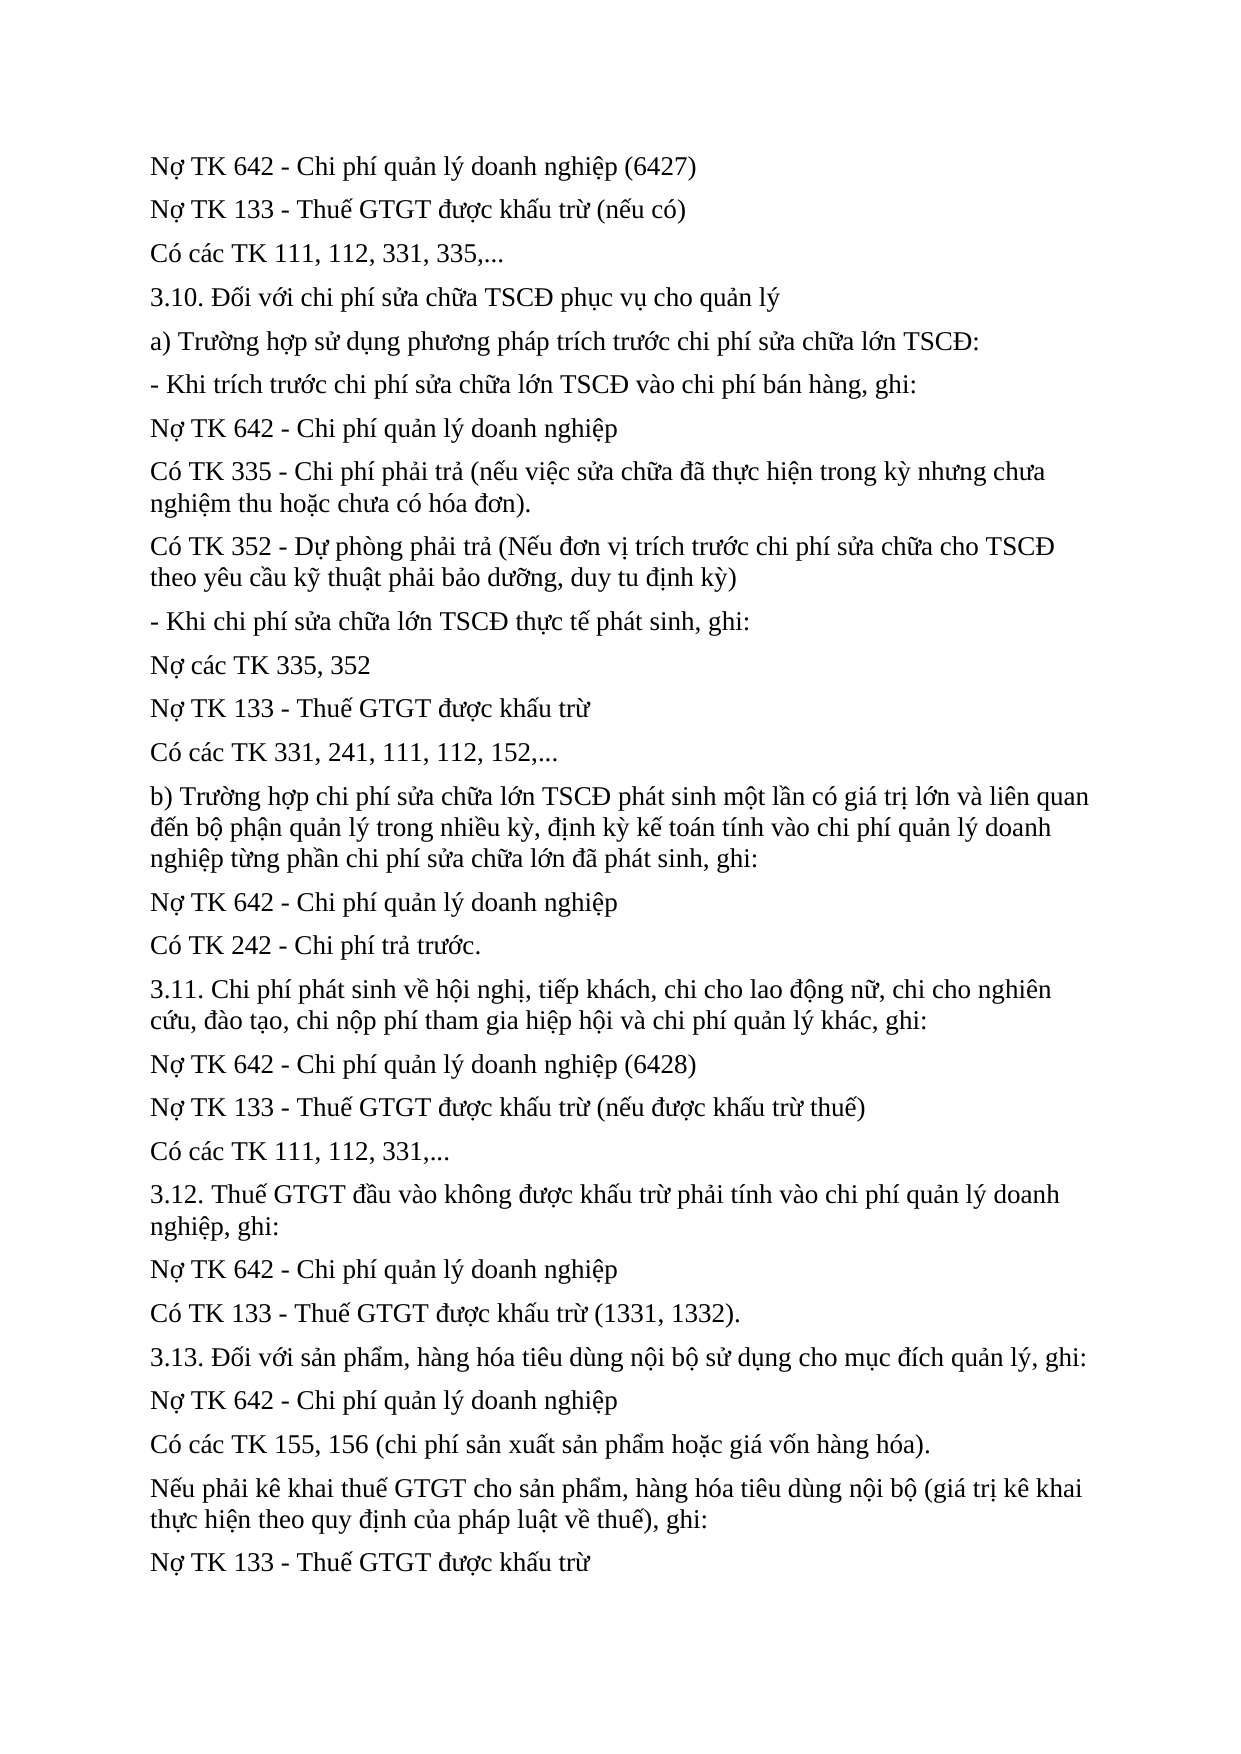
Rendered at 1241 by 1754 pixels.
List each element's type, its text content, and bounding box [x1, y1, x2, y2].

text Có các TK 111, 112, 331, 335,... [150, 237, 1090, 268]
text 3.13. Đối với sản phẩm, hàng hóa tiêu dùng nội bộ sử dụng cho mục đích quản lý, ghi: [150, 1341, 1090, 1372]
text Có các TK 331, 241, 111, 112, 152,... [150, 736, 1090, 767]
text Nợ TK 133 - Thuế GTGT được khấu trừ (nếu có) [150, 194, 1090, 225]
text Nợ TK 642 - Chi phí quản lý doanh nghiệp [150, 1384, 1090, 1416]
text Nợ TK 642 - Chi phí quản lý doanh nghiệp [150, 1253, 1090, 1284]
text b) Trường hợp chi phí sửa chữa lớn TSCĐ phát sinh một lần có giá trị lớn và liên quan đến bộ phận quản lý trong nhiều kỳ, định kỳ kế toán tính vào chi phí quản lý doanh nghiệp từng phần chi phí sửa chữa lớn đã phát sinh, ghi: [150, 780, 1090, 873]
text Có TK 335 - Chi phí phải trả (nếu việc sửa chữa đã thực hiện trong kỳ nhưng chưa nghiệm thu hoặc chưa có hóa đơn). [150, 456, 1090, 518]
text Nếu phải kê khai thuế GTGT cho sản phẩm, hàng hóa tiêu dùng nội bộ (giá trị kê khai thực hiện theo quy định của pháp luật về thuế), ghi: [150, 1472, 1090, 1534]
text 3.10. Đối với chi phí sửa chữa TSCĐ phục vụ cho quản lý [150, 281, 1090, 312]
text Nợ TK 642 - Chi phí quản lý doanh nghiệp [150, 412, 1090, 443]
text Nợ các TK 335, 352 [150, 649, 1090, 680]
text - Khi chi phí sửa chữa lớn TSCĐ thực tế phát sinh, ghi: [150, 605, 1090, 636]
text Nợ TK 642 - Chi phí quản lý doanh nghiệp (6427) [150, 150, 1090, 181]
text Nợ TK 133 - Thuế GTGT được khấu trừ [150, 692, 1090, 723]
text Có các TK 155, 156 (chi phí sản xuất sản phẩm hoặc giá vốn hàng hóa). [150, 1428, 1090, 1459]
text Có TK 133 - Thuế GTGT được khấu trừ (1331, 1332). [150, 1297, 1090, 1328]
text Có TK 352 - Dự phòng phải trả (Nếu đơn vị trích trước chi phí sửa chữa cho TSCĐ theo yêu cầu kỹ thuật phải bảo dưỡng, duy tu định kỳ) [150, 530, 1090, 593]
text 3.12. Thuế GTGT đầu vào không được khấu trừ phải tính vào chi phí quản lý doanh nghiệp, ghi: [150, 1179, 1090, 1241]
text Nợ TK 133 - Thuế GTGT được khấu trừ (nếu được khấu trừ thuế) [150, 1091, 1090, 1122]
text Có các TK 111, 112, 331,... [150, 1135, 1090, 1166]
text Nợ TK 642 - Chi phí quản lý doanh nghiệp (6428) [150, 1048, 1090, 1079]
text Nợ TK 642 - Chi phí quản lý doanh nghiệp [150, 886, 1090, 917]
text - Khi trích trước chi phí sửa chữa lớn TSCĐ vào chi phí bán hàng, ghi: [150, 368, 1090, 399]
text 3.11. Chi phí phát sinh về hội nghị, tiếp khách, chi cho lao động nữ, chi cho nghiên cứu, đào tạo, chi nộp phí tham gia hiệp hội và chi phí quản lý khác, ghi: [150, 973, 1090, 1035]
text Nợ TK 133 - Thuế GTGT được khấu trừ [150, 1546, 1090, 1578]
text Có TK 242 - Chi phí trả trước. [150, 929, 1090, 960]
text a) Trường hợp sử dụng phương pháp trích trước chi phí sửa chữa lớn TSCĐ: [150, 324, 1090, 356]
